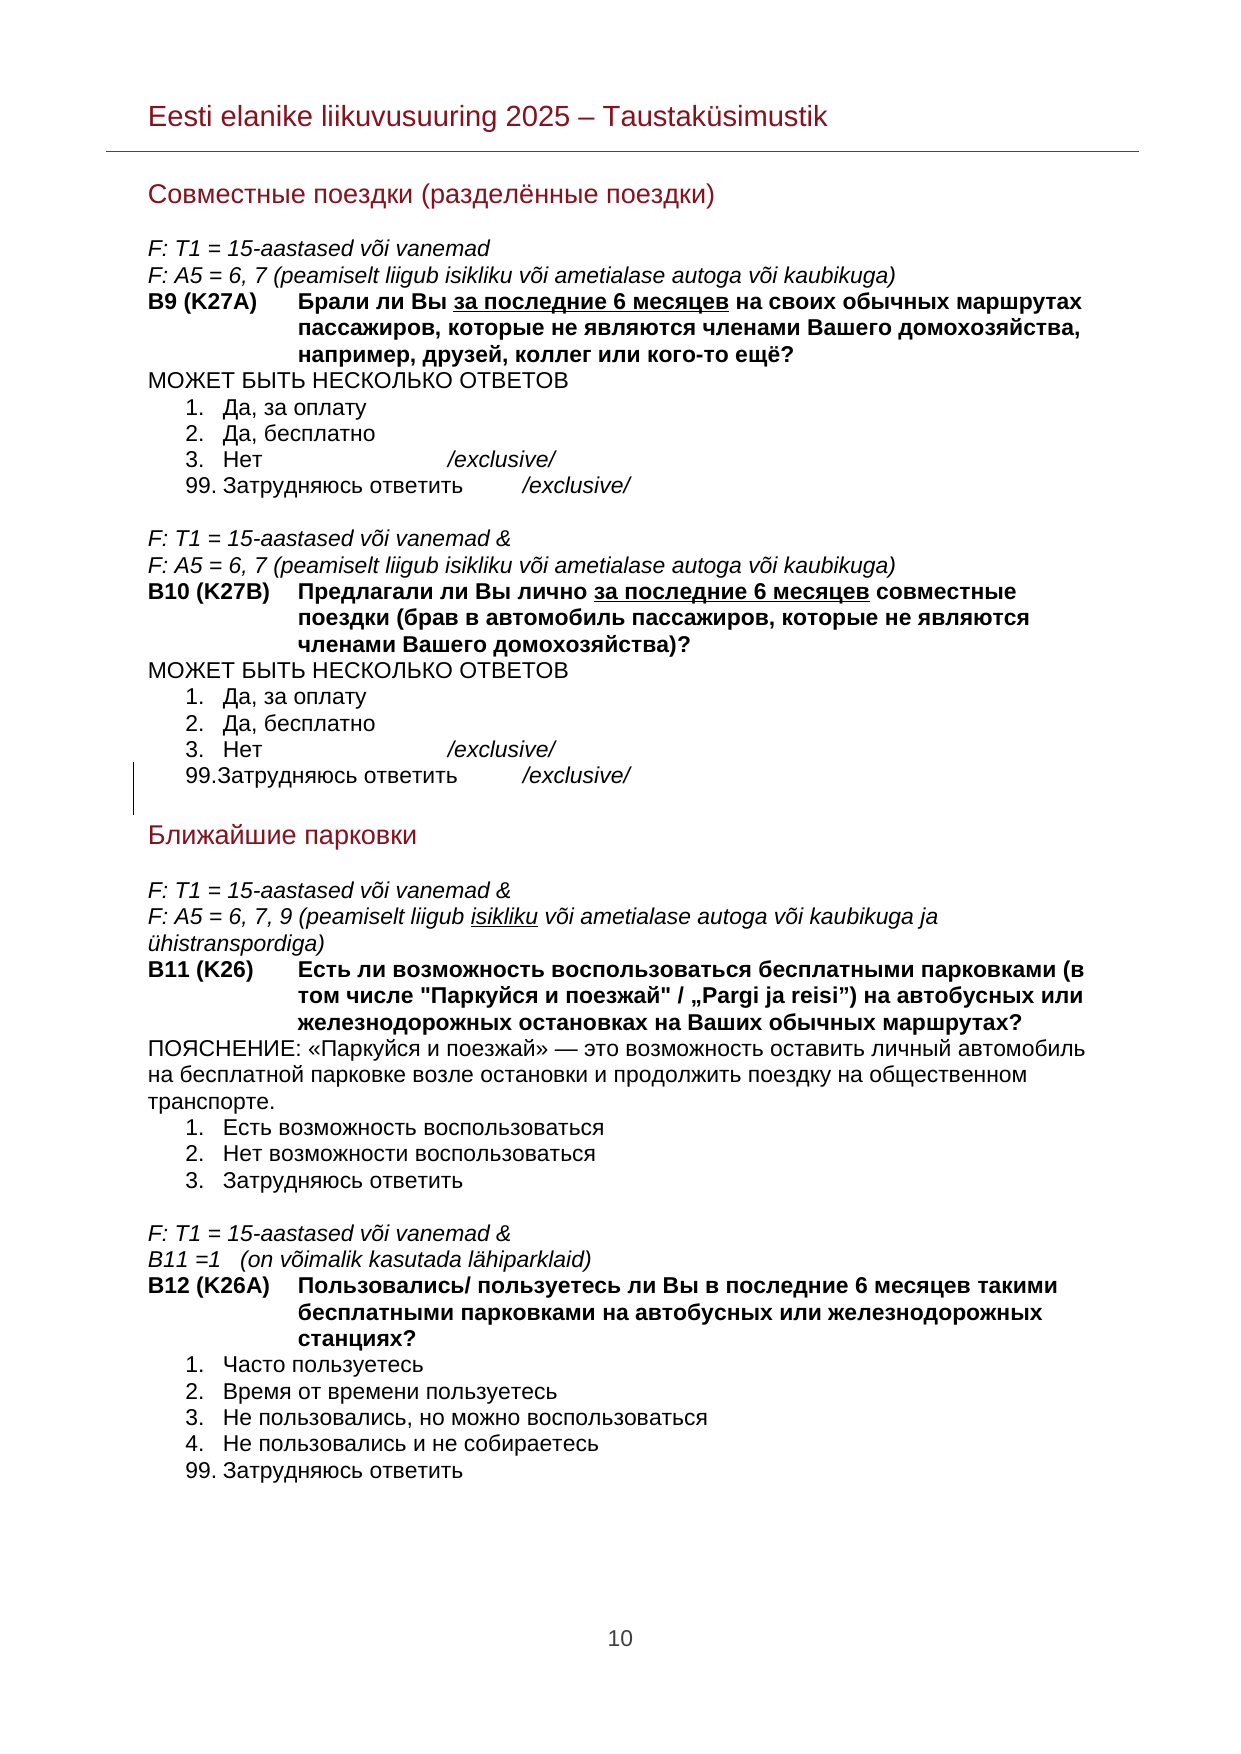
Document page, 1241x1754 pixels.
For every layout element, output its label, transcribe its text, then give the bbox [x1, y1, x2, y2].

list Да, за оплату [185, 683, 1093, 710]
list Нет возможности воспользоваться [185, 1140, 1093, 1167]
list Нет /exclusive/ [185, 446, 1093, 472]
text ПОЯСНЕНИЕ: «Паркуйся и поезжай» — это возможность оставить личный автомобиль на бесплатной парковке возле остановки и продолжить поездку на общественном транспорте. [148, 1035, 1093, 1114]
list Затрудняюсь ответить /exclusive/ [185, 472, 1093, 499]
list Не пользовались и не собираетесь [185, 1430, 1093, 1457]
text B9 (K27A) Брали ли Вы за последние 6 месяцев на своих обычных маршрутах пассажиров, которые не являются членами Вашего домохозяйства, например, друзей, коллег или кого-то ещё? [148, 288, 1093, 367]
text МОЖЕТ БЫТЬ НЕСКОЛЬКО ОТВЕТОВ [148, 657, 1093, 683]
text F: T1 = 15-aastased või vanemad & [148, 1219, 1093, 1246]
list Есть возможность воспользоваться [185, 1114, 1093, 1140]
text F: T1 = 15-aastased või vanemad [148, 235, 1093, 262]
list Да, бесплатно [185, 710, 1093, 736]
text B11 =1 (on võimalik kasutada lähiparklaid) [148, 1246, 1093, 1272]
text B10 (K27B) Предлагали ли Вы лично за последние 6 месяцев совместные поездки (брав в автомобиль пассажиров, которые не являются членами Вашего домохозяйства)? [148, 578, 1093, 657]
text F: T1 = 15-aastased või vanemad & [148, 525, 1093, 552]
list Да, за оплату [185, 393, 1093, 420]
text F: A5 = 6, 7 (peamiselt liigub isikliku või ametialase autoga või kaubikuga) [148, 552, 1093, 578]
text 99.Затрудняюсь ответить /exclusive/ [185, 762, 1093, 789]
list Не пользовались, но можно воспользоваться [185, 1404, 1093, 1430]
subtitle Ближайшие парковки [148, 819, 1093, 851]
list Часто пользуетесь [185, 1351, 1093, 1378]
list Да, бесплатно [185, 420, 1093, 446]
subtitle Совместные поездки (разделённые поездки) [148, 178, 1093, 209]
list Нет /exclusive/ [185, 736, 1093, 762]
list Затрудняюсь ответить [185, 1167, 1093, 1193]
list Время от времени пользуетесь [185, 1378, 1093, 1404]
text F: T1 = 15-aastased või vanemad & [148, 877, 1093, 903]
text B11 (K26) Есть ли возможность воспользоваться бесплатными парковками (в том числе "Паркуйся и поезжай" / „Pargi ja reisi”) на автобусных или железнодорожных остановках на Ваших обычных маршрутах? [148, 956, 1093, 1035]
list Затрудняюсь ответить [185, 1457, 1093, 1483]
text B12 (K26A) Пользовались/ пользуетесь ли Вы в последние 6 месяцев такими бесплатными парковками на автобусных или железнодорожных станциях? [148, 1272, 1093, 1351]
text МОЖЕТ БЫТЬ НЕСКОЛЬКО ОТВЕТОВ [148, 367, 1093, 393]
text F: A5 = 6, 7, 9 (peamiselt liigub isikliku või ametialase autoga või kaubikuga ja ühistranspordiga) [148, 903, 1093, 956]
text F: A5 = 6, 7 (peamiselt liigub isikliku või ametialase autoga või kaubikuga) [148, 262, 1093, 288]
